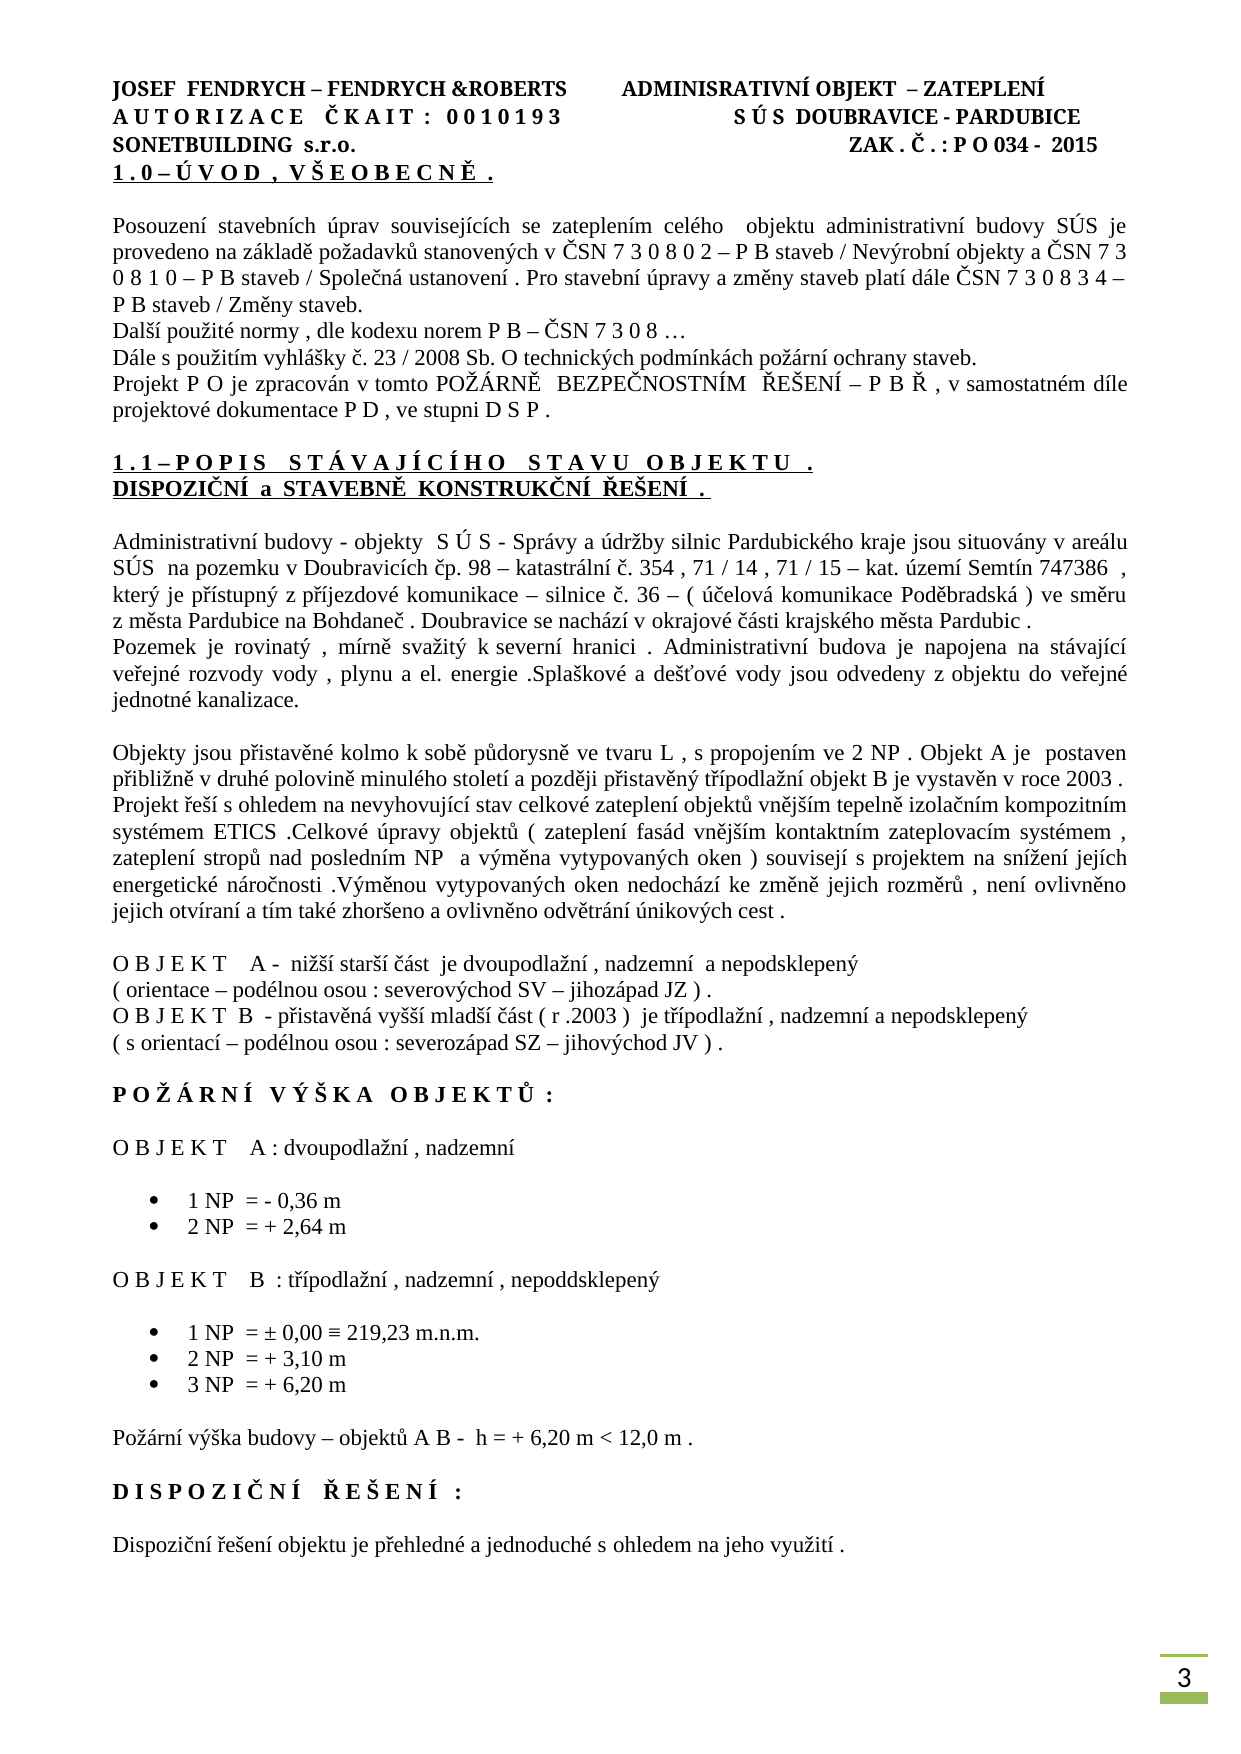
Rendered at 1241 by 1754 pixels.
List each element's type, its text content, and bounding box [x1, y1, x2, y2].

text 1 . 1 – P O P I S S T Á V A J Í C Í H O S T A V U O B J E K T U . [112, 449, 1128, 475]
text DISPOZIČNÍ a STAVEBNĚ KONSTRUKČNÍ ŘEŠENÍ . [112, 475, 1128, 502]
text D I S P O Z I Č N Í Ř E Š E N Í : [112, 1478, 1128, 1505]
text Projekt řeší s ohledem na nevyhovující stav celkové zateplení objektů vnějším tepelně izolačním kompozitním systémem ETICS .Celkové úpravy objektů ( zateplení fasád vnějším kontaktním zateplovacím systémem , zateplení stropů nad posledním NP a výměna vytypovaných oken ) souvisejí s projektem na snížení jejích energetické náročnosti .Výměnou vytypovaných oken nedochází ke změně jejich rozměrů , není ovlivněno jejich otvíraní a tím také zhoršeno a ovlivněno odvětrání únikových cest . [112, 792, 1128, 923]
list 3 NP = + 6,20 m [150, 1371, 1128, 1398]
text P O Ž Á R N Í V Ý Š K A O B J E K T Ů : [112, 1081, 1128, 1108]
list 1 NP = - 0,36 m [150, 1187, 1128, 1213]
list 1 NP = ± 0,00 ≡ 219,23 m.n.m. [150, 1319, 1128, 1345]
text ( orientace – podélnou osou : severovýchod SV – jihozápad JZ ) . [112, 976, 1128, 1002]
text Požární výška budovy – objektů A B - h = + 6,20 m < 12,0 m . [112, 1424, 1128, 1450]
text Posouzení stavebních úprav souvisejících se zateplením celého objektu administrativní budovy SÚS je provedeno na základě požadavků stanovených v ČSN 7 3 0 8 0 2 – P B staveb / Nevýrobní objekty a ČSN 7 3 0 8 1 0 – P B staveb / Společná ustanovení . Pro stavební úpravy a změny staveb platí dále ČSN 7 3 0 8 3 4 – P B staveb / Změny staveb. [112, 212, 1128, 317]
text O B J E K T B : třípodlažní , nadzemní , nepoddsklepený [112, 1266, 1128, 1292]
text Pozemek je rovinatý , mírně svažitý k severní hranici . Administrativní budova je napojena na stávající veřejné rozvody vody , plynu a el. energie .Splaškové a dešťové vody jsou odvedeny z objektu do veřejné jednotné kanalizace. [112, 633, 1128, 712]
text O B J E K T B - přistavěná vyšší mladší část ( r .2003 ) je třípodlažní , nadzemní a nepodsklepený [112, 1002, 1128, 1029]
list 2 NP = + 3,10 m [150, 1345, 1128, 1371]
text Objekty jsou přistavěné kolmo k sobě půdorysně ve tvaru L , s propojením ve 2 NP . Objekt A je postaven přibližně v druhé polovině minulého století a později přistavěný třípodlažní objekt B je vystavěn v roce 2003 . [112, 739, 1128, 792]
text Dispoziční řešení objektu je přehledné a jednoduché s ohledem na jeho využití . [112, 1531, 1128, 1557]
text ( s orientací – podélnou osou : severozápad SZ – jihovýchod JV ) . [112, 1029, 1128, 1055]
text Další použité normy , dle kodexu norem P B – ČSN 7 3 0 8 … [112, 317, 1128, 343]
text O B J E K T A : dvoupodlažní , nadzemní [112, 1134, 1128, 1161]
text Administrativní budovy - objekty S Ú S - Správy a údržby silnic Pardubického kraje jsou situovány v areálu SÚS na pozemku v Doubravicích čp. 98 – katastrální č. 354 , 71 / 14 , 71 / 15 – kat. území Semtín 747386 , který je přístupný z příjezdové komunikace – silnice č. 36 – ( účelová komunikace Poděbradská ) ve směru z města Pardubice na Bohdaneč . Doubravice se nachází v okrajové části krajského města Pardubic . [112, 528, 1128, 633]
text Dále s použitím vyhlášky č. 23 / 2008 Sb. O technických podmínkách požární ochrany staveb. [112, 343, 1128, 370]
list 2 NP = + 2,64 m [150, 1213, 1128, 1239]
text 1 . 0 – Ú V O D , V Š E O B E C N Ě . [112, 159, 1128, 185]
text Projekt P O je zpracován v tomto POŽÁRNĚ BEZPEČNOSTNÍM ŘEŠENÍ – P B Ř , v samostatném díle projektové dokumentace P D , ve stupni D S P . [112, 370, 1128, 423]
text O B J E K T A - nižší starší část je dvoupodlažní , nadzemní a nepodsklepený [112, 950, 1128, 976]
